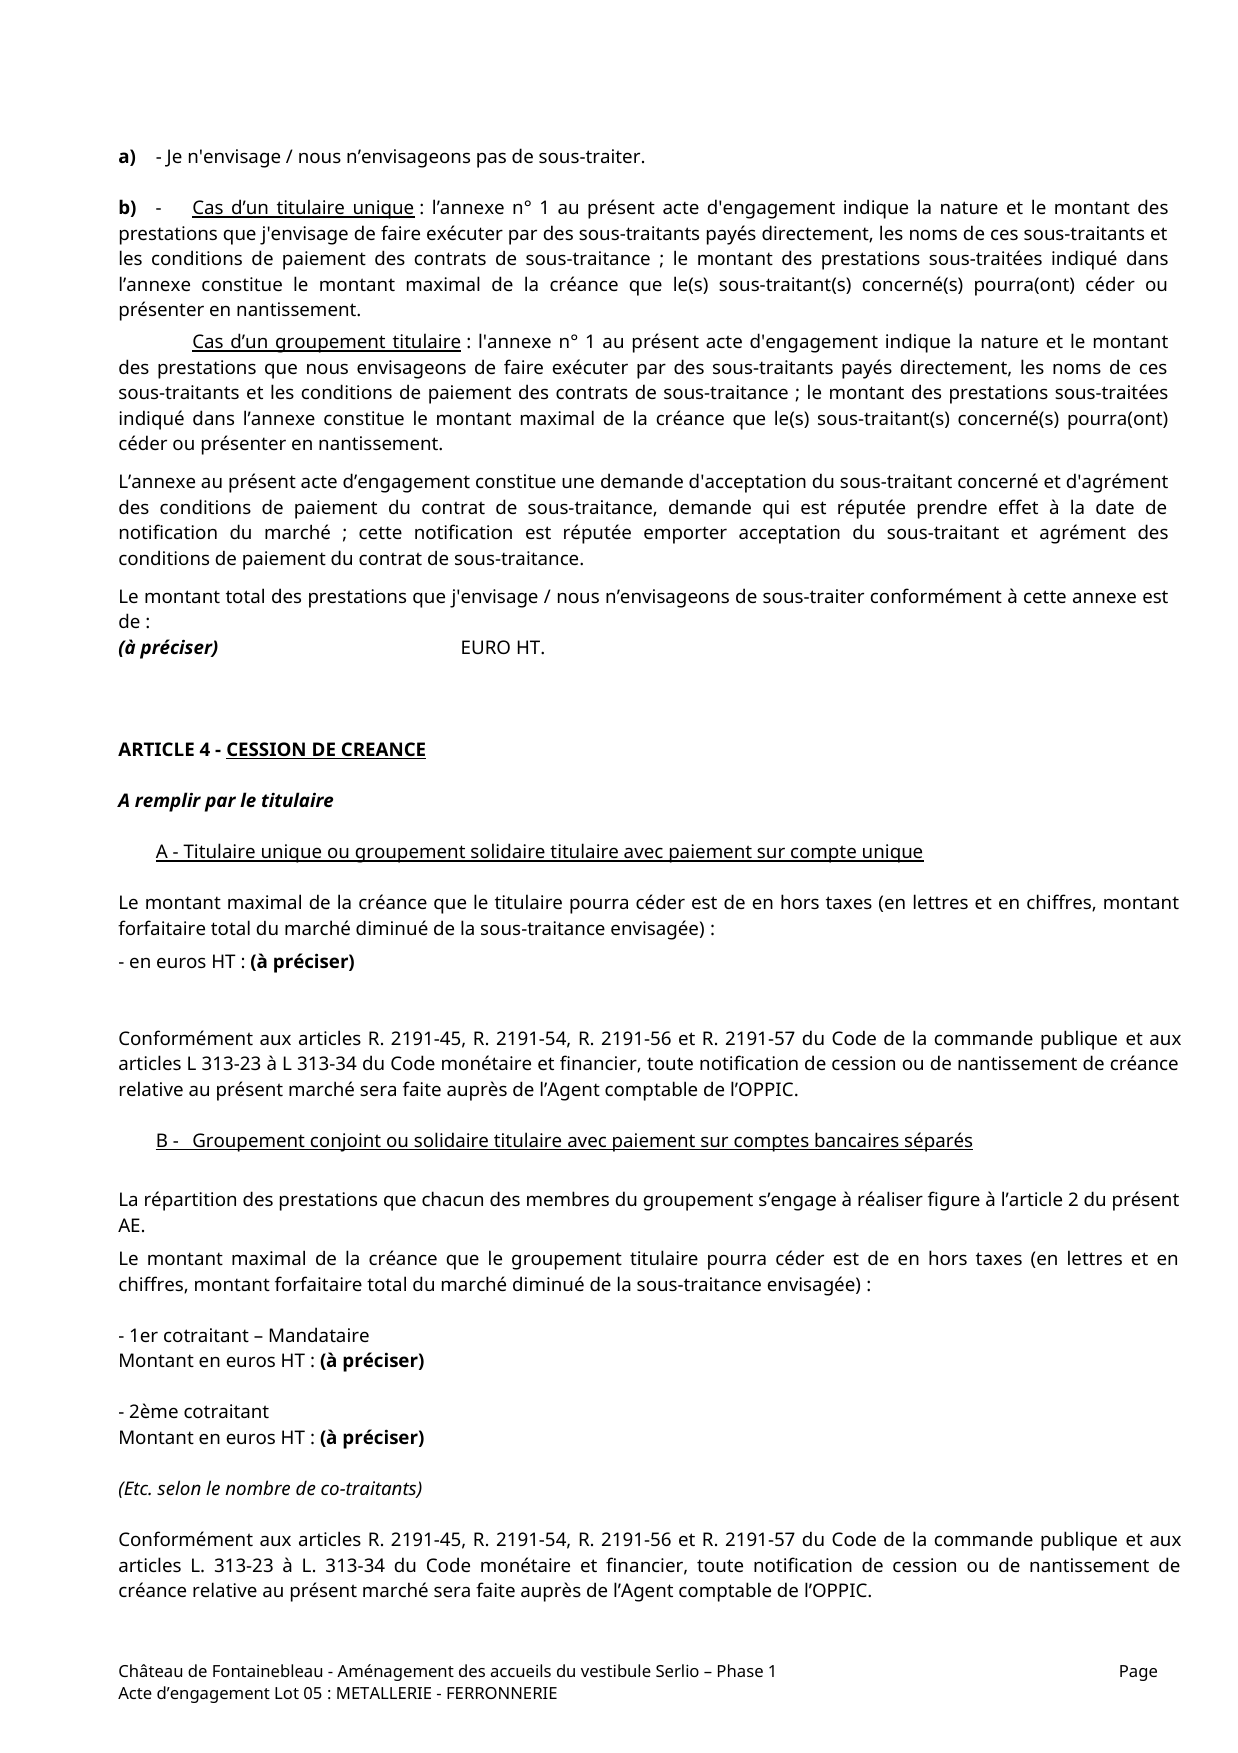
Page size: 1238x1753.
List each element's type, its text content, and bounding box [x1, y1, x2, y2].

subtitle B - Groupement conjoint ou solidaire titulaire avec paiement sur comptes bancaires séparés [156, 1127, 1181, 1152]
text A remplir par le titulaire [118, 787, 1169, 813]
text Montant en euros HT : (à préciser) [118, 1348, 1181, 1373]
text - 2ème cotraitant [118, 1399, 1181, 1424]
text A - Titulaire unique ou groupement solidaire titulaire avec paiement sur compte unique [156, 838, 1137, 864]
text Montant en euros HT : (à préciser) [118, 1424, 1181, 1450]
text Conformément aux articles R. 2191-45, R. 2191-54, R. 2191-56 et R. 2191-57 du Code de la commande publique et aux articles L 313-23 à L 313-34 du Code monétaire et financier, toute notification de cession ou de nantissement de créance relative au présent marché sera faite auprès de l’Agent comptable de l’OPPIC. [118, 1025, 1181, 1101]
text (à préciser) EURO HT. [118, 634, 1169, 660]
text b) - Cas d’un titulaire unique : l’annexe n° 1 au présent acte d'engagement indique la nature et le montant des prestations que j'envisage de faire exécuter par des sous-traitants payés directement, les noms de ces sous-traitants et les conditions de paiement des contrats de sous-traitance ; le montant des prestations sous-traitées indiqué dans l’annexe constitue le montant maximal de la créance que le(s) sous-traitant(s) concerné(s) pourra(ont) céder ou présenter en nantissement. [118, 195, 1169, 322]
text Cas d’un groupement titulaire : l'annexe n° 1 au présent acte d'engagement indique la nature et le montant des prestations que nous envisageons de faire exécuter par des sous-traitants payés directement, les noms de ces sous-traitants et les conditions de paiement des contrats de sous-traitance ; le montant des prestations sous-traitées indiqué dans l’annexe constitue le montant maximal de la créance que le(s) sous-traitant(s) concerné(s) pourra(ont) céder ou présenter en nantissement. [118, 328, 1169, 456]
text La répartition des prestations que chacun des membres du groupement s’engage à réaliser figure à l’article 2 du présent AE. [118, 1186, 1181, 1237]
text Conformément aux articles R. 2191-45, R. 2191-54, R. 2191-56 et R. 2191-57 du Code de la commande publique et aux articles L. 313-23 à L. 313-34 du Code monétaire et financier, toute notification de cession ou de nantissement de créance relative au présent marché sera faite auprès de l’Agent comptable de l’OPPIC. [118, 1526, 1181, 1603]
text a) - Je n'envisage / nous n’envisageons pas de sous-traiter. [118, 144, 1169, 169]
text ARTICLE 4 - CESSION DE CREANCE [118, 736, 1169, 762]
text Le montant maximal de la créance que le groupement titulaire pourra céder est de en hors taxes (en lettres et en chiffres, montant forfaitaire total du marché diminué de la sous-traitance envisagée) : [118, 1246, 1181, 1297]
text Le montant total des prestations que j'envisage / nous n’envisageons de sous-traiter conformément à cette annexe est de : [118, 583, 1169, 634]
text L’annexe au présent acte d’engagement constitue une demande d'acceptation du sous-traitant concerné et d'agrément des conditions de paiement du contrat de sous-traitance, demande qui est réputée prendre effet à la date de notification du marché ; cette notification est réputée emporter acceptation du sous-traitant et agrément des conditions de paiement du contrat de sous-traitance. [118, 469, 1169, 571]
text (Etc. selon le nombre de co-traitants) [118, 1475, 1181, 1501]
text - en euros HT : (à préciser) [118, 949, 1181, 974]
text - 1er cotraitant – Mandataire [118, 1322, 1181, 1348]
text Le montant maximal de la créance que le titulaire pourra céder est de en hors taxes (en lettres et en chiffres, montant forfaitaire total du marché diminué de la sous-traitance envisagée) : [118, 889, 1181, 941]
